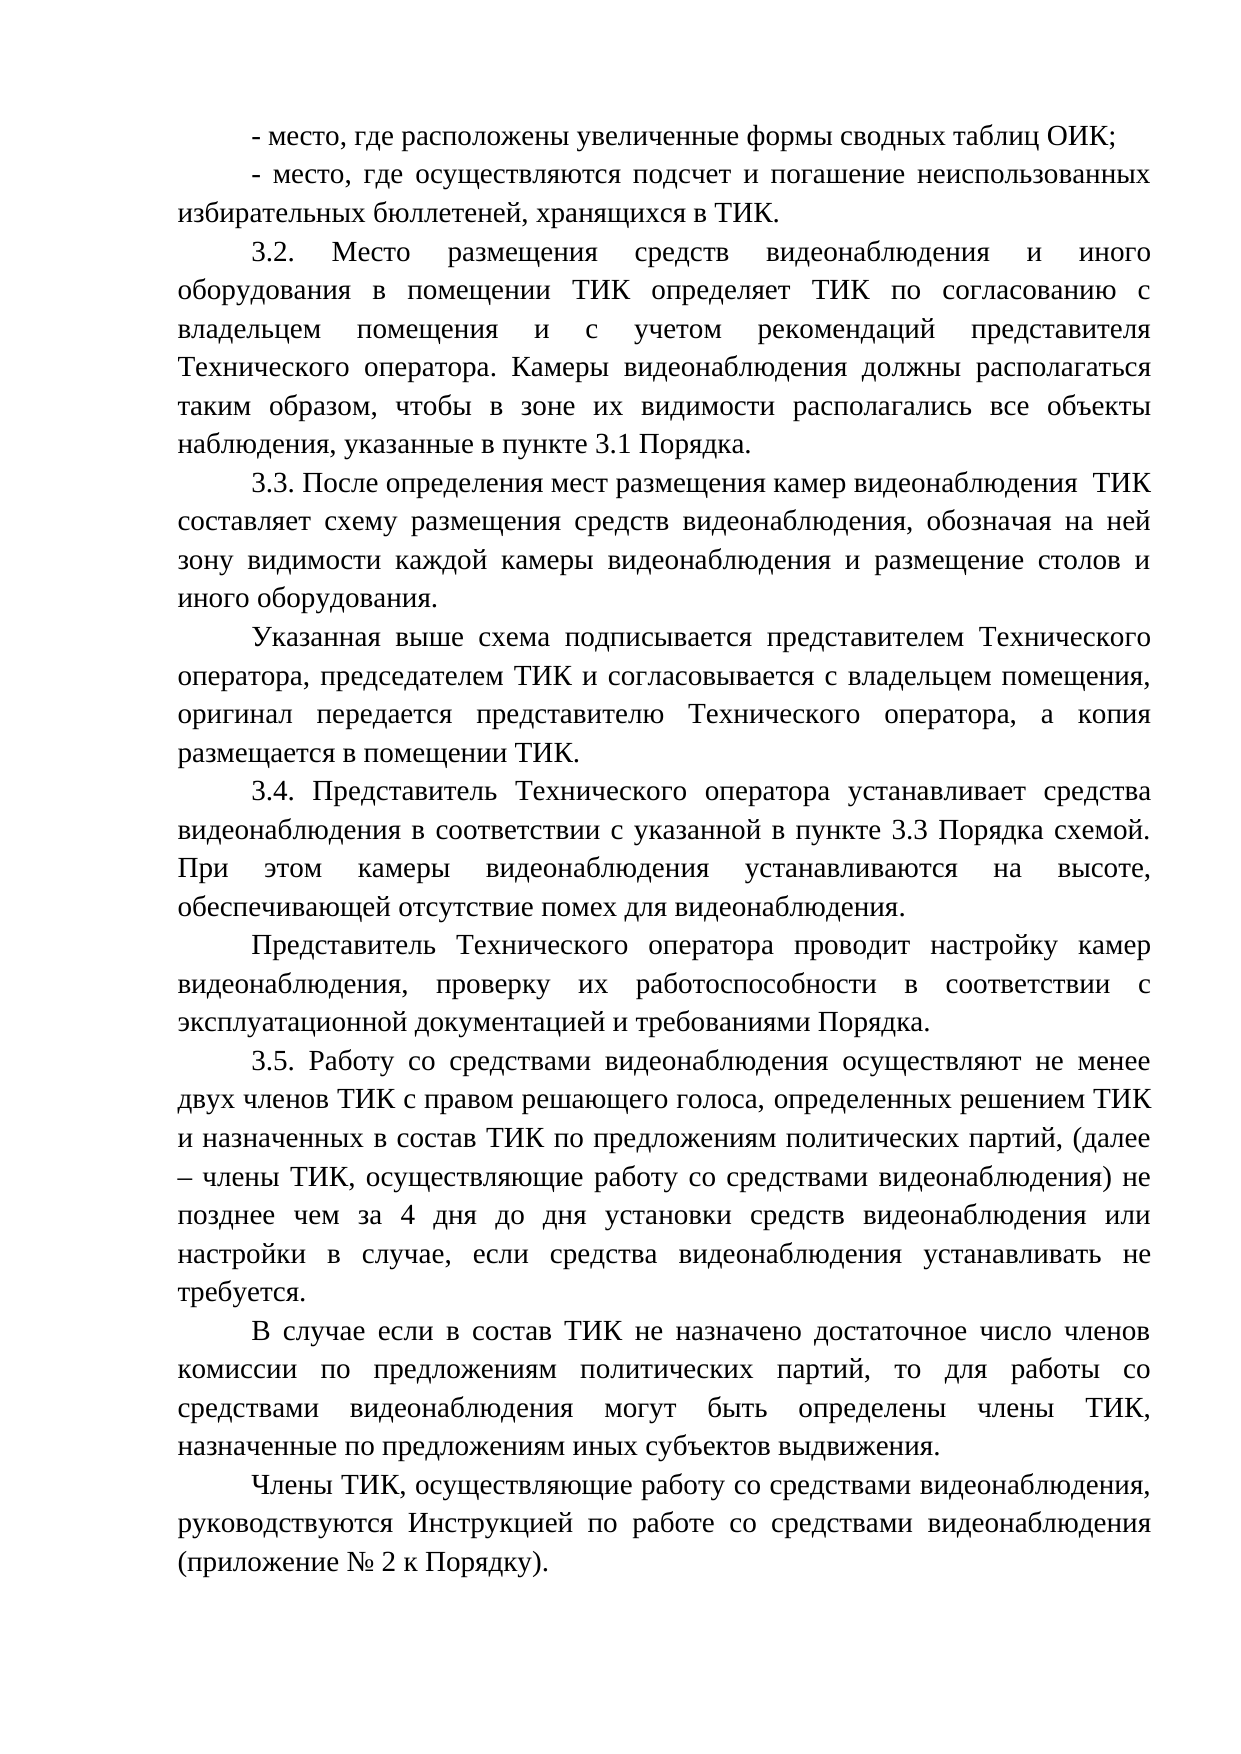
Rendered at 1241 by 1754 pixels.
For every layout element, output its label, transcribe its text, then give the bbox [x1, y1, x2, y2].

text 3.4. Представитель Технического оператора устанавливает средства видеонаблюдения в соответствии с указанной в пункте 3.3 Порядка схемой. При этом камеры видеонаблюдения устанавливаются на высоте, обеспечивающей отсутствие помех для видеонаблюдения. [177, 773, 1152, 922]
text Указанная выше схема подписывается представителем Технического оператора, председателем ТИК и согласовывается с владельцем помещения, оригинал передается представителю Технического оператора, а копия размещается в помещении ТИК. [177, 619, 1152, 768]
text Члены ТИК, осуществляющие работу со средствами видеонаблюдения, руководствуются Инструкцией по работе со средствами видеонаблюдения (приложение № 2 к Порядку). [177, 1467, 1152, 1578]
text - место, где осуществляются подсчет и погашение неиспользованных избирательных бюллетеней, хранящихся в ТИК. [177, 157, 1152, 229]
text 3.3. После определения мест размещения камер видеонаблюдения ТИК составляет схему размещения средств видеонаблюдения, обозначая на ней зону видимости каждой камеры видеонаблюдения и размещение столов и иного оборудования. [177, 465, 1152, 614]
text В случае если в состав ТИК не назначено достаточное число членов комиссии по предложениям политических партий, то для работы со средствами видеонаблюдения могут быть определены члены ТИК, назначенные по предложениям иных субъектов выдвижения. [177, 1313, 1152, 1462]
text - место, где расположены увеличенные формы сводных таблиц ОИК; [177, 118, 1152, 152]
text 3.5. Работу со средствами видеонаблюдения осуществляют не менее двух членов ТИК с правом решающего голоса, определенных решением ТИК и назначенных в состав ТИК по предложениям политических партий, (далее – члены ТИК, осуществляющие работу со средствами видеонаблюдения) не позднее чем за 4 дня до дня установки средств видеонаблюдения или настройки в случае, если средства видеонаблюдения устанавливать не требуется. [177, 1043, 1152, 1308]
text 3.2. Место размещения средств видеонаблюдения и иного оборудования в помещении ТИК определяет ТИК по согласованию с владельцем помещения и с учетом рекомендаций представителя Технического оператора. Камеры видеонаблюдения должны располагаться таким образом, чтобы в зоне их видимости располагались все объекты наблюдения, указанные в пункте 3.1 Порядка. [177, 234, 1152, 460]
text Представитель Технического оператора проводит настройку камер видеонаблюдения, проверку их работоспособности в соответствии с эксплуатационной документацией и требованиями Порядка. [177, 927, 1152, 1038]
